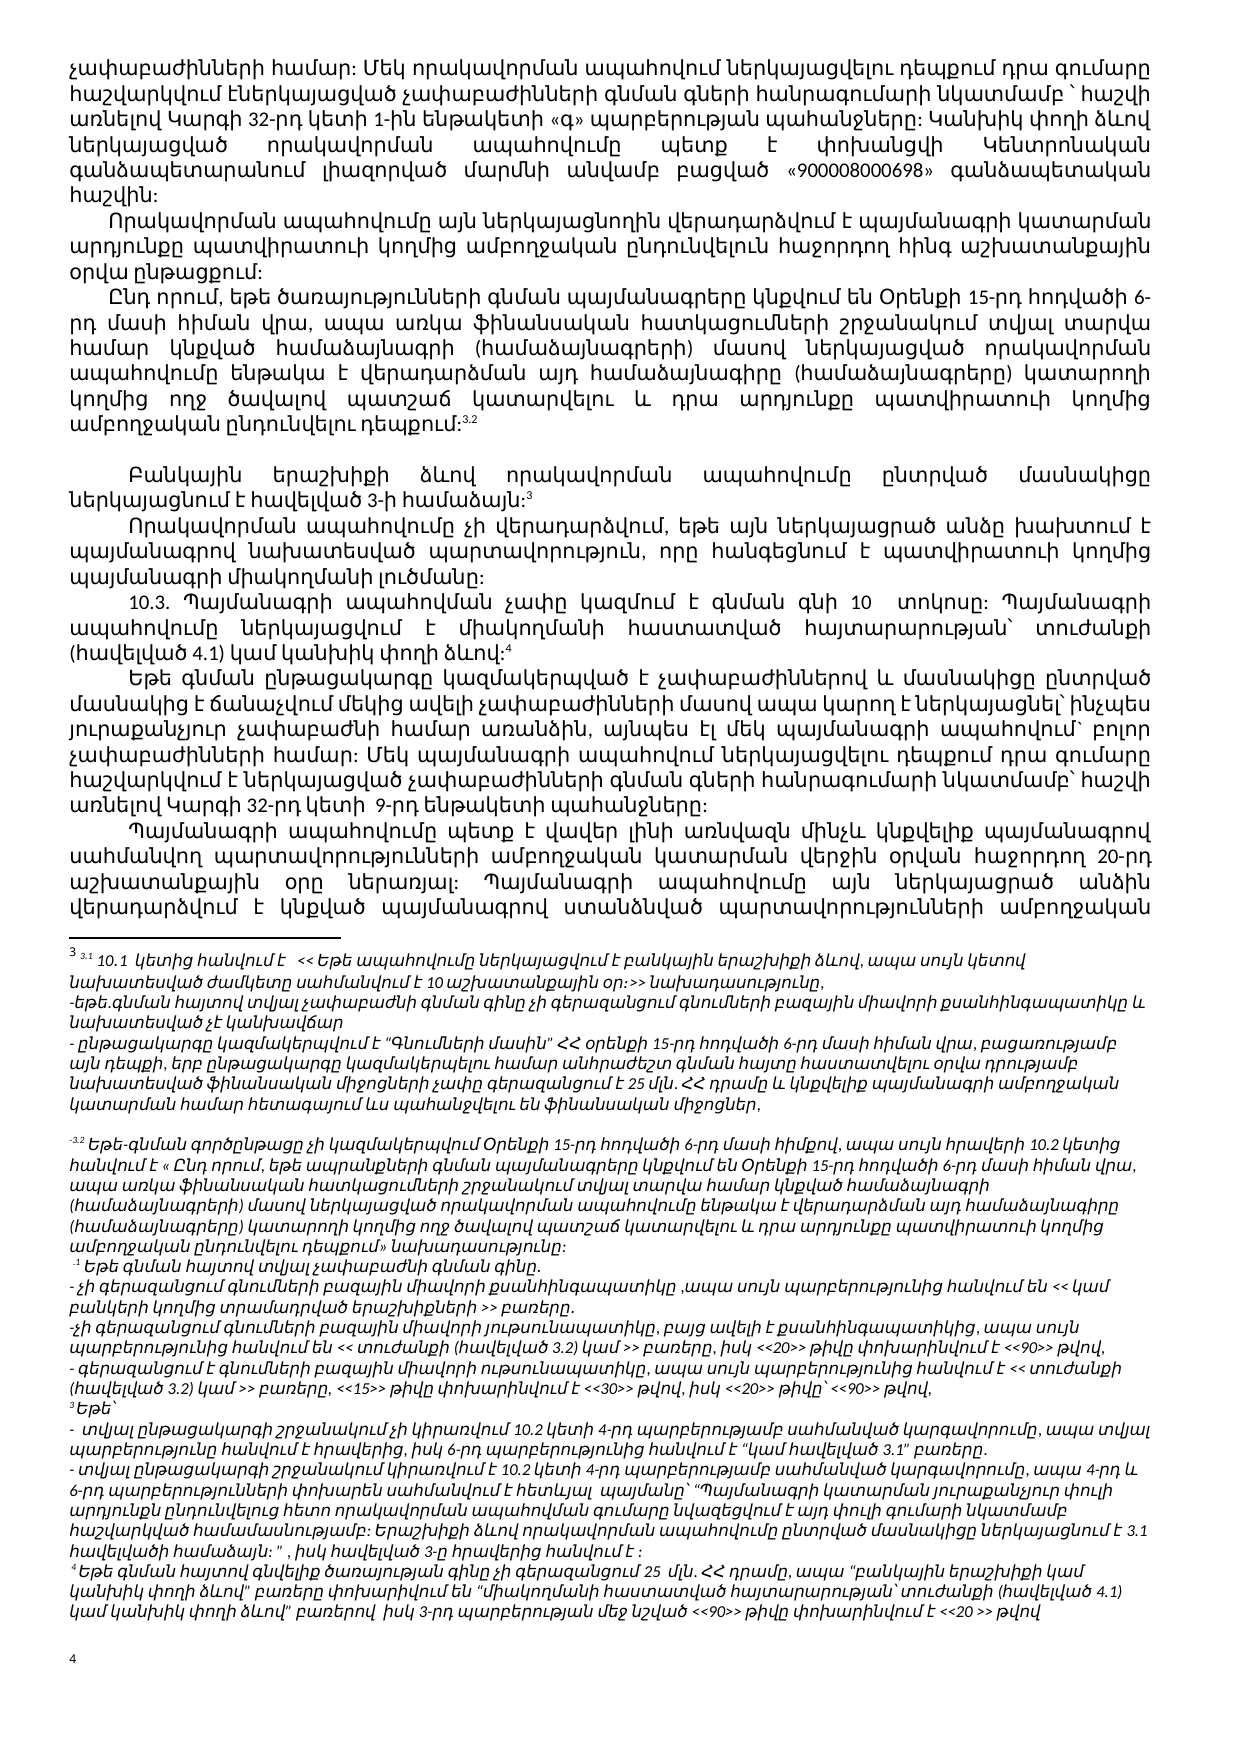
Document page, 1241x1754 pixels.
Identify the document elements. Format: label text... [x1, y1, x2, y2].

text Ընդ որում, եթե ծառայությունների գնման պայմանագրերը կնքվում են Օրենքի 15-րդ հոդվածի 6-րդ մասի հիման վրա, ապա առկա ֆինանսական հատկացումների շրջանակում տվյալ տարվա համար կնքված համաձայնագրի (համաձայնագրերի) մասով ներկայացված որակավորման ապահովումը ենթակա է վերադարձման այդ համաձայնագիրը (համաձայնագրերը) կատարողի կողմից ողջ ծավալով պատշաճ կատարվելու և դրա արդյունքը պատվիրատուի կողմից ամբողջական ընդունվելու դեպքում:3.2 [69, 284, 1152, 437]
text Որակավորման ապահովումը այն ներկայացնողին վերադարձվում է պայմանագրի կատարման արդյունքը պատվիրատուի կողմից ամբողջական ընդունվելուն հաջորդող հինգ աշխատանքային օրվա ընթացքում: [69, 208, 1152, 284]
text Եթե գնման ընթացակարգը կազմակերպված է չափաբաժիններով և մասնակիցը ընտրված մասնակից է ճանաչվում մեկից ավելի չափաբաժինների մասով ապա կարող է ներկայացնել՝ ինչպես յուրաքանչյուր չափաբաժնի համար առանձին, այնպես էլ մեկ պայմանագրի ապահովում` բոլոր չափաբաժինների համար: Մեկ պայմանագրի ապահովում ներկայացվելու դեպքում դրա գումարը հաշվարկվում է ներկայացված չափաբաժինների գնման գների հանրագումարի նկատմամբ՝ հաշվի առնելով Կարգի 32-րդ կետի 9-րդ ենթակետի պահանջները: [69, 666, 1152, 818]
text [69, 56, 1152, 208]
text Բանկային երաշխիքի ձևով որակավորման ապահովումը ընտրված մասնակիցը ներկայացնում է հավելված 3-ի համաձայն: [69, 462, 1152, 513]
text 10.3. Պայմանագրի ապահովման չափը կազմում է գնման գնի 10 տոկոսը: Պայմանագրի ապահովումը ներկայացվում է միակողմանի հաստատված հայտարարության՝ տուժանքի (հավելված 4.1) կամ կանխիկ փողի ձևով: [69, 589, 1152, 666]
text Որակավորման ապահովումը չի վերադարձվում, եթե այն ներկայացրած անձը խախտում է պայմանագրով նախատեսված պարտավորություն, որը հանգեցնում է պատվիրատուի կողմից պայմանագրի միակողմանի լուծմանը: [69, 513, 1152, 589]
text Պայմանագրի ապահովումը պետք է վավեր լինի առնվազն մինչև կնքվելիք պայմանագրով սահմանվող պարտավորությունների ամբողջական կատարման վերջին օրվան հաջորդող 20-րդ աշխատանքային օրը ներառյալ: Պայմանագրի ապահովումը այն ներկայացրած անձին վերադարձվում է կնքված պայմանագրով ստանձնված պարտավորությունների ամբողջական կատարման դեպքում՝ ամբողջական պարտավորությունների կատարման ժամկետը լրանալուն հաջորդող 5 աշխատանքային օրվա ընթացքում: [69, 818, 1152, 920]
